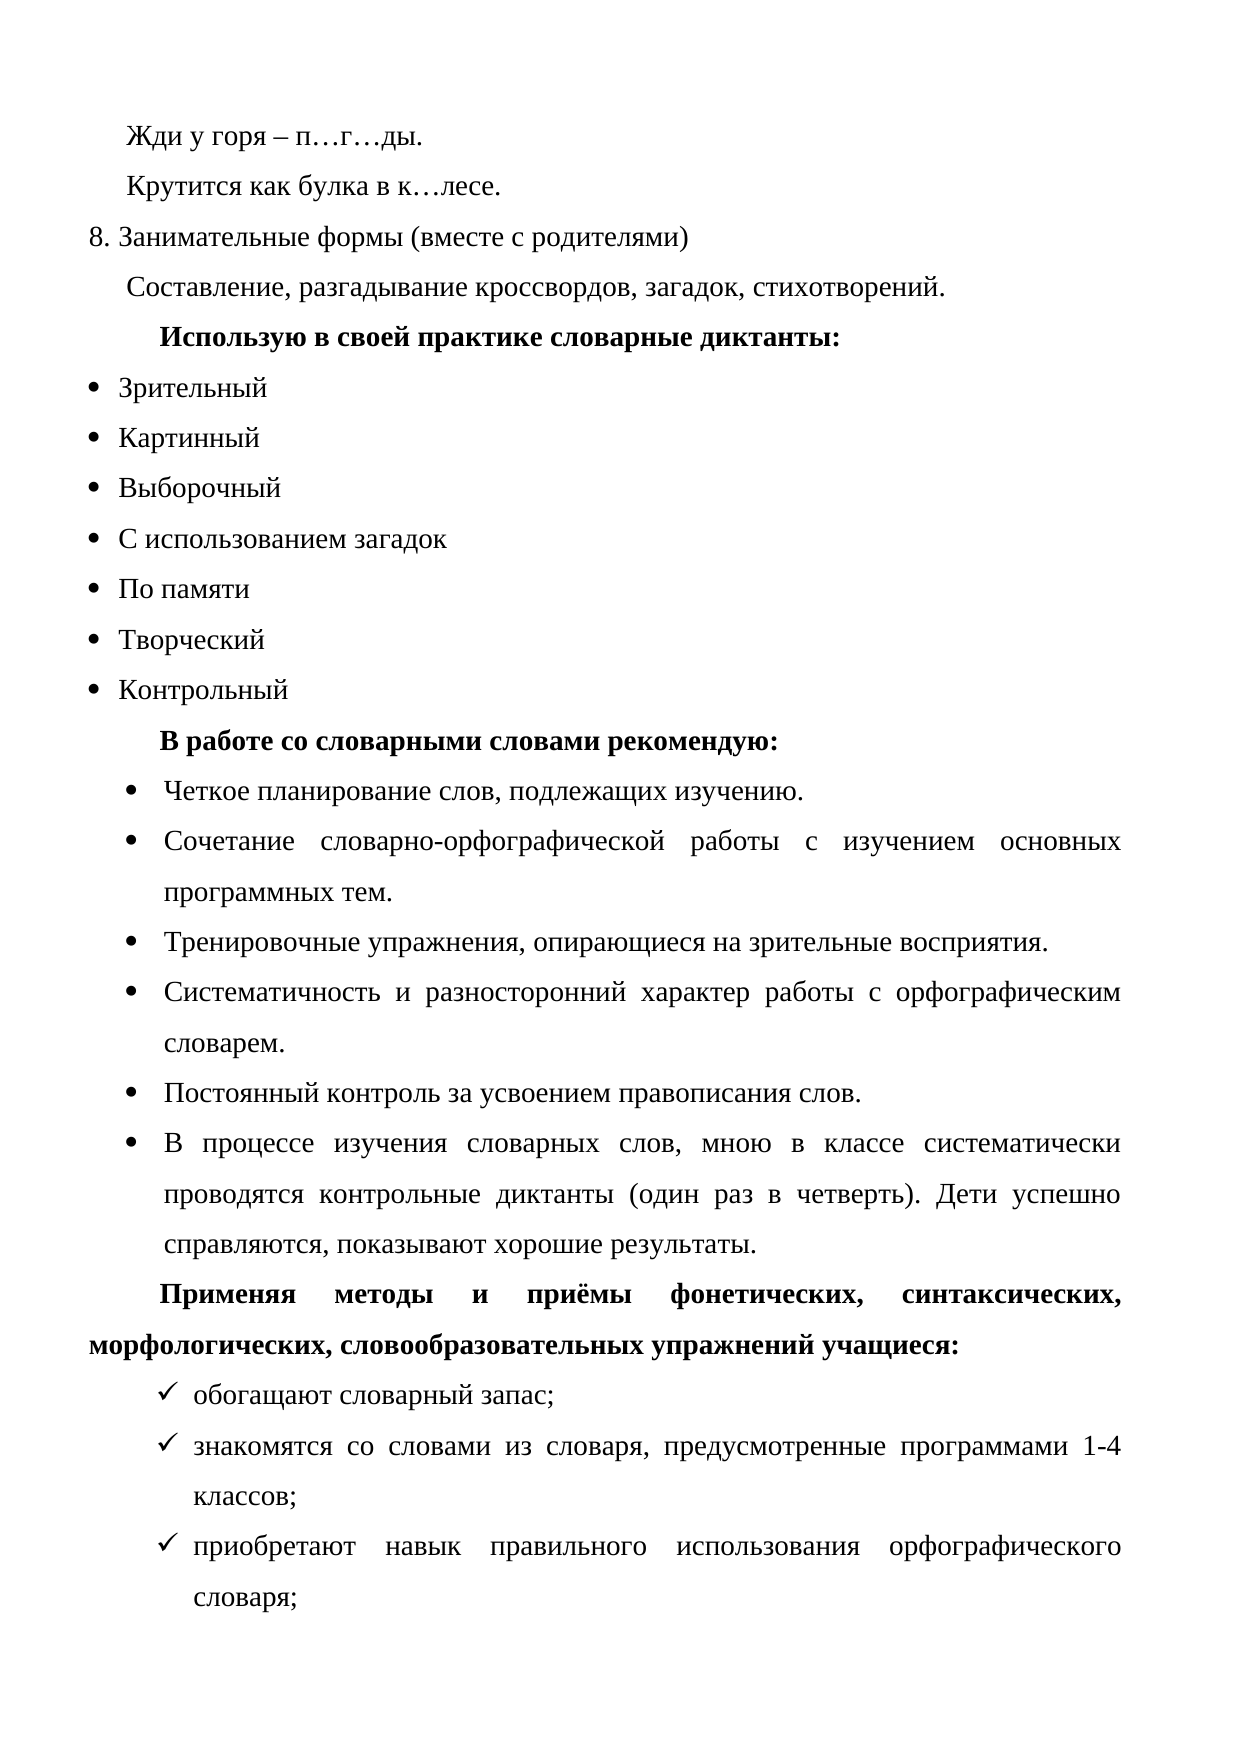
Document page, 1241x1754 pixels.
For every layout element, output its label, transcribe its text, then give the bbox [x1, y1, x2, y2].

list Жди у горя – п…г…ды. [126, 118, 1122, 152]
list Крутится как булка в к…лесе. [126, 168, 1122, 202]
list Четкое планирование слов, подлежащих изучению. [126, 773, 1122, 807]
list знакомятся со словами из словаря, предусмотренные программами 1-4 классов; [156, 1428, 1122, 1512]
list Постоянный контроль за усвоением правописания слов. [126, 1075, 1122, 1109]
list Занимательные формы (вместе с родителями) [88, 219, 1122, 252]
list Сочетание словарно-орфографической работы с изучением основных программных тем. [126, 823, 1122, 907]
list По памяти [88, 571, 1122, 605]
list Зрительный [88, 370, 1122, 403]
list Составление, разгадывание кроссвордов, загадок, стихотворений. [126, 269, 1122, 303]
list Контрольный [88, 672, 1122, 706]
list Систематичность и разносторонний характер работы с орфографическим словарем. [126, 974, 1122, 1058]
list В процессе изучения словарных слов, мною в классе систематически проводятся контрольные диктанты (один раз в четверть). Дети успешно справляются, показывают хорошие результаты. [126, 1126, 1122, 1260]
list приобретают навык правильного использования орфографического словаря; [156, 1528, 1122, 1612]
list обогащают словарный запас; [156, 1377, 1122, 1411]
list Картинный [88, 420, 1122, 454]
list Творческий [88, 622, 1122, 655]
list Выборочный [88, 471, 1122, 504]
text В работе со словарными словами рекомендую: [88, 723, 1122, 756]
text Применяя методы и приёмы фонетических, синтаксических, морфологических, словообразовательных упражнений учащиеся: [88, 1277, 1122, 1361]
list С использованием загадок [88, 521, 1122, 554]
list Использую в своей практике словарные диктанты: [88, 319, 1122, 353]
list Тренировочные упражнения, опирающиеся на зрительные восприятия. [126, 924, 1122, 958]
